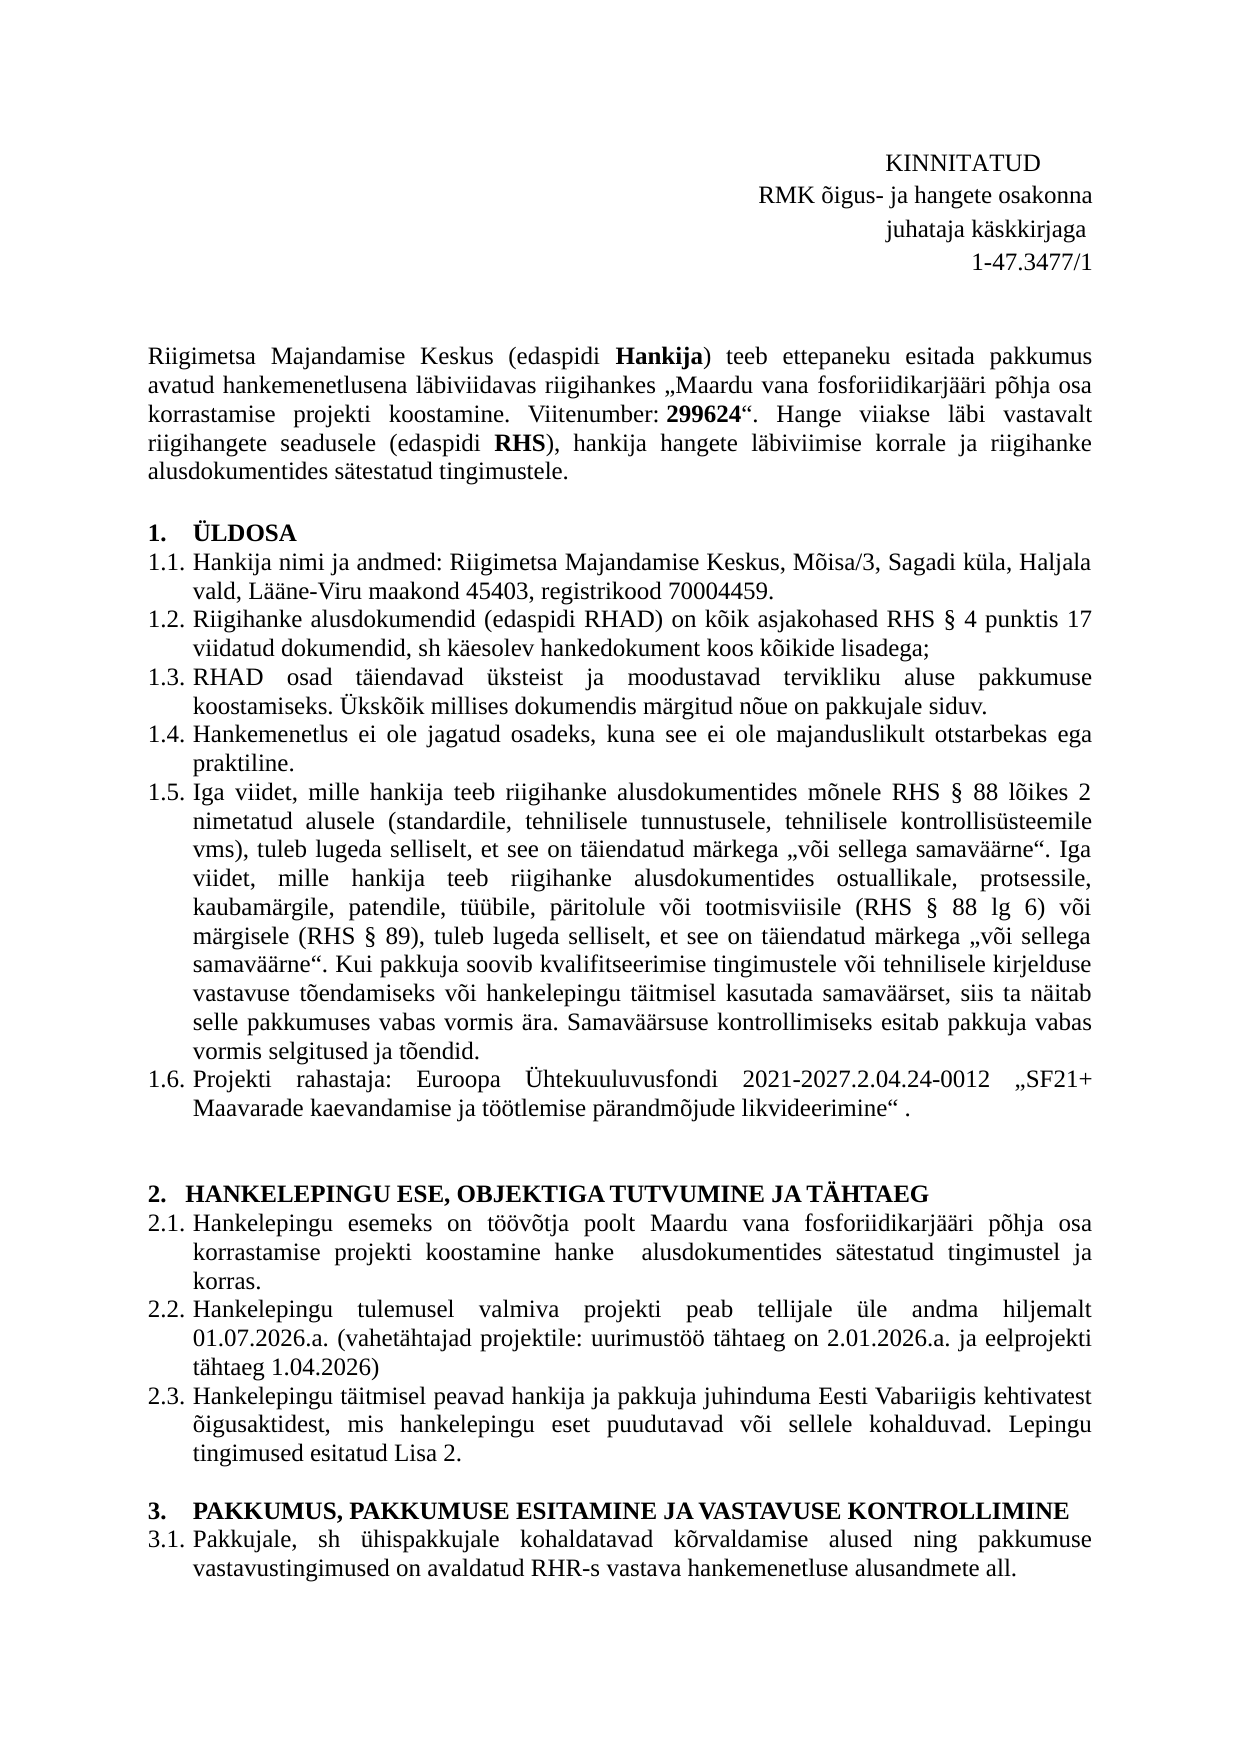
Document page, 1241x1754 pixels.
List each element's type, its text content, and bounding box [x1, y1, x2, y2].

text Hankija nimi ja andmed: Riigimetsa Majandamise Keskus, Mõisa/3, Sagadi küla, Haljala vald, Lääne-Viru maakond 45403, registrikood 70004459. [148, 547, 1093, 604]
text Hankelepingu esemeks on töövõtja poolt Maardu vana fosforiidikarjääri põhja osa korrastamise projekti koostamine hanke alusdokumentides sätestatud tingimustel ja korras. [148, 1208, 1093, 1294]
list HANKELEPINGU ESE, OBJEKTIGA TUTVUMINE JA TÄHTAEG [148, 1179, 1093, 1208]
text RHAD osad täiendavad üksteist ja moodustavad tervikliku aluse pakkumuse koostamiseks. Ükskõik millises dokumendis märgitud nõue on pakkujale siduv. [148, 662, 1093, 719]
text Hankemenetlus ei ole jagatud osadeks, kuna see ei ole majanduslikult otstarbekas ega praktiline. [148, 719, 1093, 777]
text RMK õigus- ja hangete osakonna [148, 181, 1093, 209]
text Riigimetsa Majandamise Keskus (edaspidi Hankija) teeb ettepaneku esitada pakkumus avatud hankemenetlusena läbiviidavas riigihankes „Maardu vana fosforiidikarjääri põhja osa korrastamise projekti koostamine. Viitenumber: 299624“. Hange viiakse läbi vastavalt riigihangete seadusele (edaspidi RHS), hankija hangete läbiviimise korrale ja riigihanke alusdokumentides sätestatud tingimustele. [148, 341, 1093, 485]
text Hankelepingu tulemusel valmiva projekti peab tellijale üle andma hiljemalt 01.07.2026.a. (vahetähtajad projektile: uurimustöö tähtaeg on 2.01.2026.a. ja eelprojekti tähtaeg 1.04.2026) [148, 1294, 1093, 1381]
text Iga viidet, mille hankija teeb riigihanke alusdokumentides mõnele RHS § 88 lõikes 2 nimetatud alusele (standardile, tehnilisele tunnustusele, tehnilisele kontrollisüsteemile vms), tuleb lugeda selliselt, et see on täiendatud märkega „või sellega samaväärne“. Iga viidet, mille hankija teeb riigihanke alusdokumentides ostuallikale, protsessile, kaubamärgile, patendile, tüübile, päritolule või tootmisviisile (RHS § 88 lg 6) või märgisele (RHS § 89), tuleb lugeda selliselt, et see on täiendatud märkega „või sellega samaväärne“. Kui pakkuja soovib kvalifitseerimise tingimustele või tehnilisele kirjelduse vastavuse tõendamiseks või hankelepingu täitmisel kasutada samaväärset, siis ta näitab selle pakkumuses vabas vormis ära. Samaväärsuse kontrollimiseks esitab pakkuja vabas vormis selgitused ja tõendid. [148, 777, 1093, 1064]
text Riigihanke alusdokumendid (edaspidi RHAD) on kõik asjakohased RHS § 4 punktis 17 viidatud dokumendid, sh käesolev hankedokument koos kõikide lisadega; [148, 604, 1093, 662]
text juhataja käskkirjaga 1-47.3477/1 [148, 214, 1093, 275]
text Hankelepingu täitmisel peavad hankija ja pakkuja juhinduma Eesti Vabariigis kehtivatest õigusaktidest, mis hankelepingu eset puudutavad või sellele kohalduvad. Lepingu tingimused esitatud Lisa 2. [148, 1381, 1093, 1467]
list ÜLDOSA [148, 518, 1093, 547]
text Projekti rahastaja: Euroopa Ühtekuuluvusfondi 2021-2027.2.04.24-0012 „SF21+ Maavarade kaevandamise ja töötlemise pärandmõjude likvideerimine“ . [148, 1064, 1093, 1122]
list PAKKUMUS, PAKKUMUSE ESITAMINE JA VASTAVUSE KONTROLLIMINE [148, 1496, 1093, 1524]
text KINNITATUD [885, 148, 1093, 176]
text Pakkujale, sh ühispakkujale kohaldatavad kõrvaldamise alused ning pakkumuse vastavustingimused on avaldatud RHR-s vastava hankemenetluse alusandmete all. [148, 1524, 1093, 1582]
